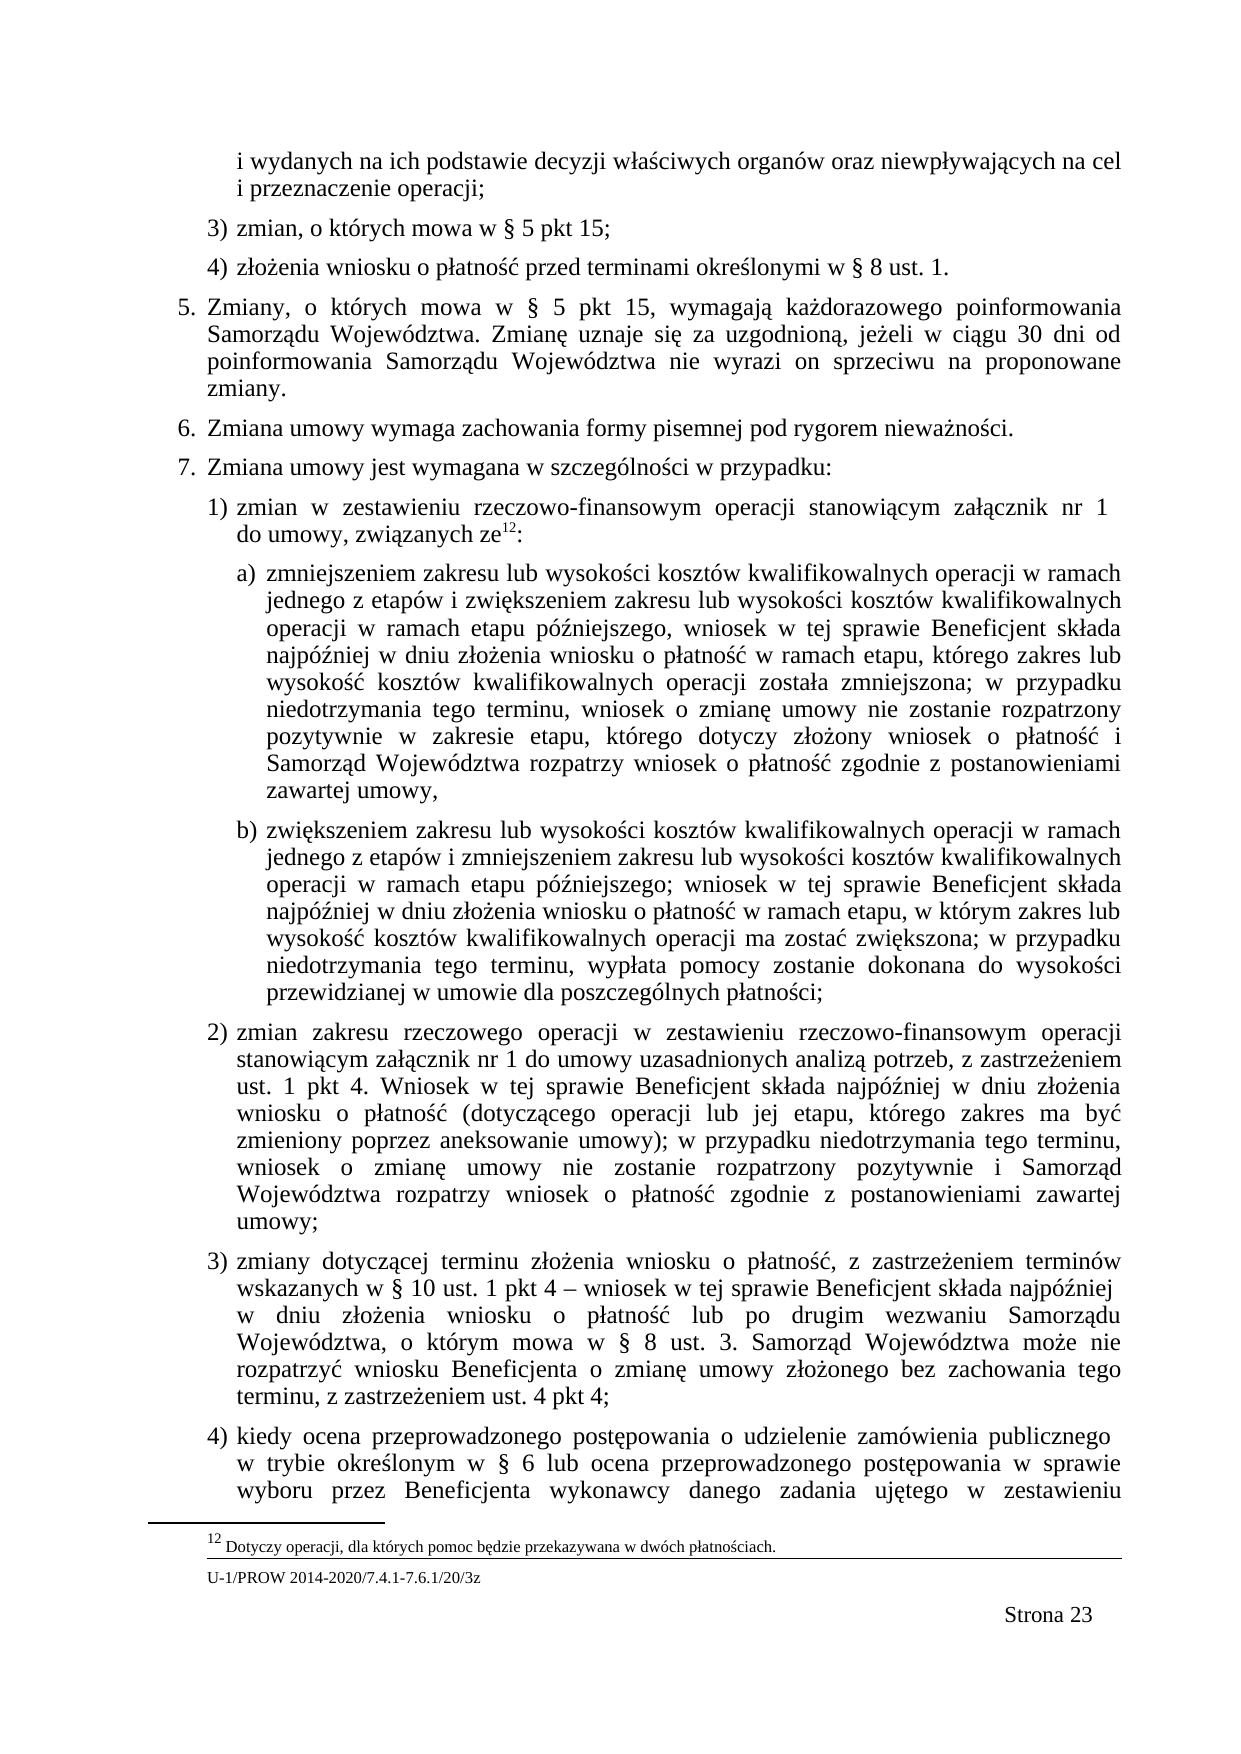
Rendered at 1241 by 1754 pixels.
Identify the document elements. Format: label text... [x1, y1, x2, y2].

list zmian zakresu rzeczowego operacji w zestawieniu rzeczowo-finansowym operacji stanowiącym załącznik nr 1 do umowy uzasadnionych analizą potrzeb, z zastrzeżeniem ust. 1 pkt 4. Wniosek w tej sprawie Beneficjent składa najpóźniej w dniu złożenia wniosku o płatność (dotyczącego operacji lub jej etapu, którego zakres ma być zmieniony poprzez aneksowanie umowy); w przypadku niedotrzymania tego terminu, wniosek o zmianę umowy nie zostanie rozpatrzony pozytywnie i Samorząd Województwa rozpatrzy wniosek o płatność zgodnie z postanowieniami zawartej umowy; [207, 1018, 1122, 1235]
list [207, 1423, 1122, 1504]
list zwiększeniem zakresu lub wysokości kosztów kwalifikowalnych operacji w ramach jednego z etapów i zmniejszeniem zakresu lub wysokości kosztów kwalifikowalnych operacji w ramach etapu późniejszego; wniosek w tej sprawie Beneficjent składa najpóźniej w dniu złożenia wniosku o płatność w ramach etapu, w którym zakres lub wysokość kosztów kwalifikowalnych operacji ma zostać zwiększona; w przypadku niedotrzymania tego terminu, wypłata pomocy zostanie dokonana do wysokości przewidzianej w umowie dla poszczególnych płatności; [236, 816, 1122, 1006]
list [207, 148, 1122, 202]
list zmian w zestawieniu rzeczowo-finansowym operacji stanowiącym załącznik nr 1 do umowy, związanych ze: [207, 493, 1122, 548]
list Zmiany, o których mowa w § 5 pkt 15, wymagają każdorazowego poinformowania Samorządu Województwa. Zmianę uznaje się za uzgodnioną, jeżeli w ciągu 30 dni od poinformowania Samorządu Województwa nie wyrazi on sprzeciwu na proponowane zmiany. [177, 293, 1122, 402]
list Zmiana umowy wymaga zachowania formy pisemnej pod rygorem nieważności. [177, 414, 1122, 441]
list zmian, o których mowa w § 5 pkt 15; [207, 214, 1122, 241]
list złożenia wniosku o płatność przed terminami określonymi w § 8 ust. 1. [207, 254, 1122, 281]
list Zmiana umowy jest wymagana w szczególności w przypadku: [177, 454, 1122, 481]
list zmniejszeniem zakresu lub wysokości kosztów kwalifikowalnych operacji w ramach jednego z etapów i zwiększeniem zakresu lub wysokości kosztów kwalifikowalnych operacji w ramach etapu późniejszego, wniosek w tej sprawie Beneficjent składa najpóźniej w dniu złożenia wniosku o płatność w ramach etapu, którego zakres lub wysokość kosztów kwalifikowalnych operacji została zmniejszona; w przypadku niedotrzymania tego terminu, wniosek o zmianę umowy nie zostanie rozpatrzony pozytywnie w zakresie etapu, którego dotyczy złożony wniosek o płatność i Samorząd Województwa rozpatrzy wniosek o płatność zgodnie z postanowieniami zawartej umowy, [236, 560, 1122, 804]
list zmiany dotyczącej terminu złożenia wniosku o płatność, z zastrzeżeniem terminów wskazanych w § 10 ust. 1 pkt 4 – wniosek w tej sprawie Beneficjent składa najpóźniej w dniu złożenia wniosku o płatność lub po drugim wezwaniu Samorządu Województwa, o którym mowa w § 8 ust. 3. Samorząd Województwa może nie rozpatrzyć wniosku Beneficjenta o zmianę umowy złożonego bez zachowania tego terminu, z zastrzeżeniem ust. 4 pkt 4; [207, 1248, 1122, 1410]
